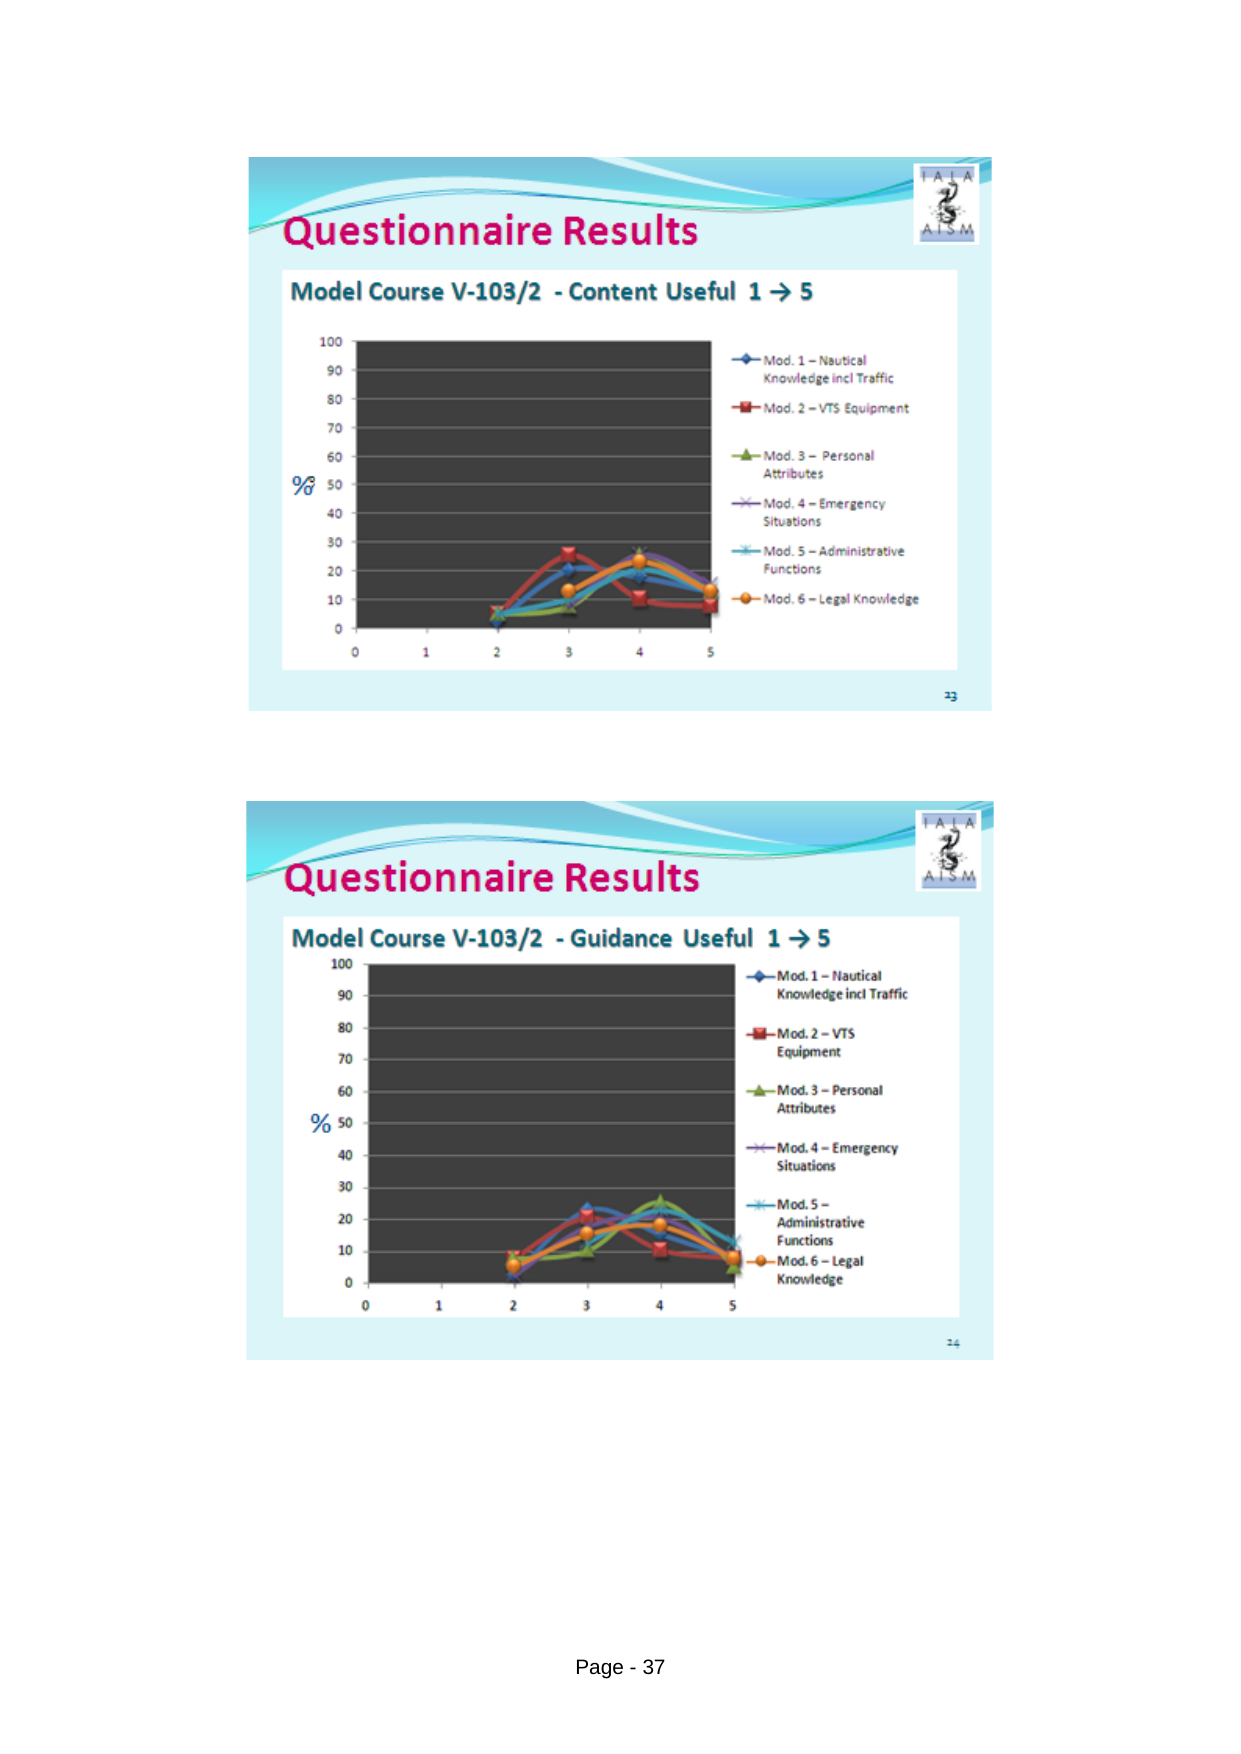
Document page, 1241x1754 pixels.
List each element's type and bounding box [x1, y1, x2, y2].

picture [248, 157, 992, 711]
picture [246, 801, 994, 1360]
